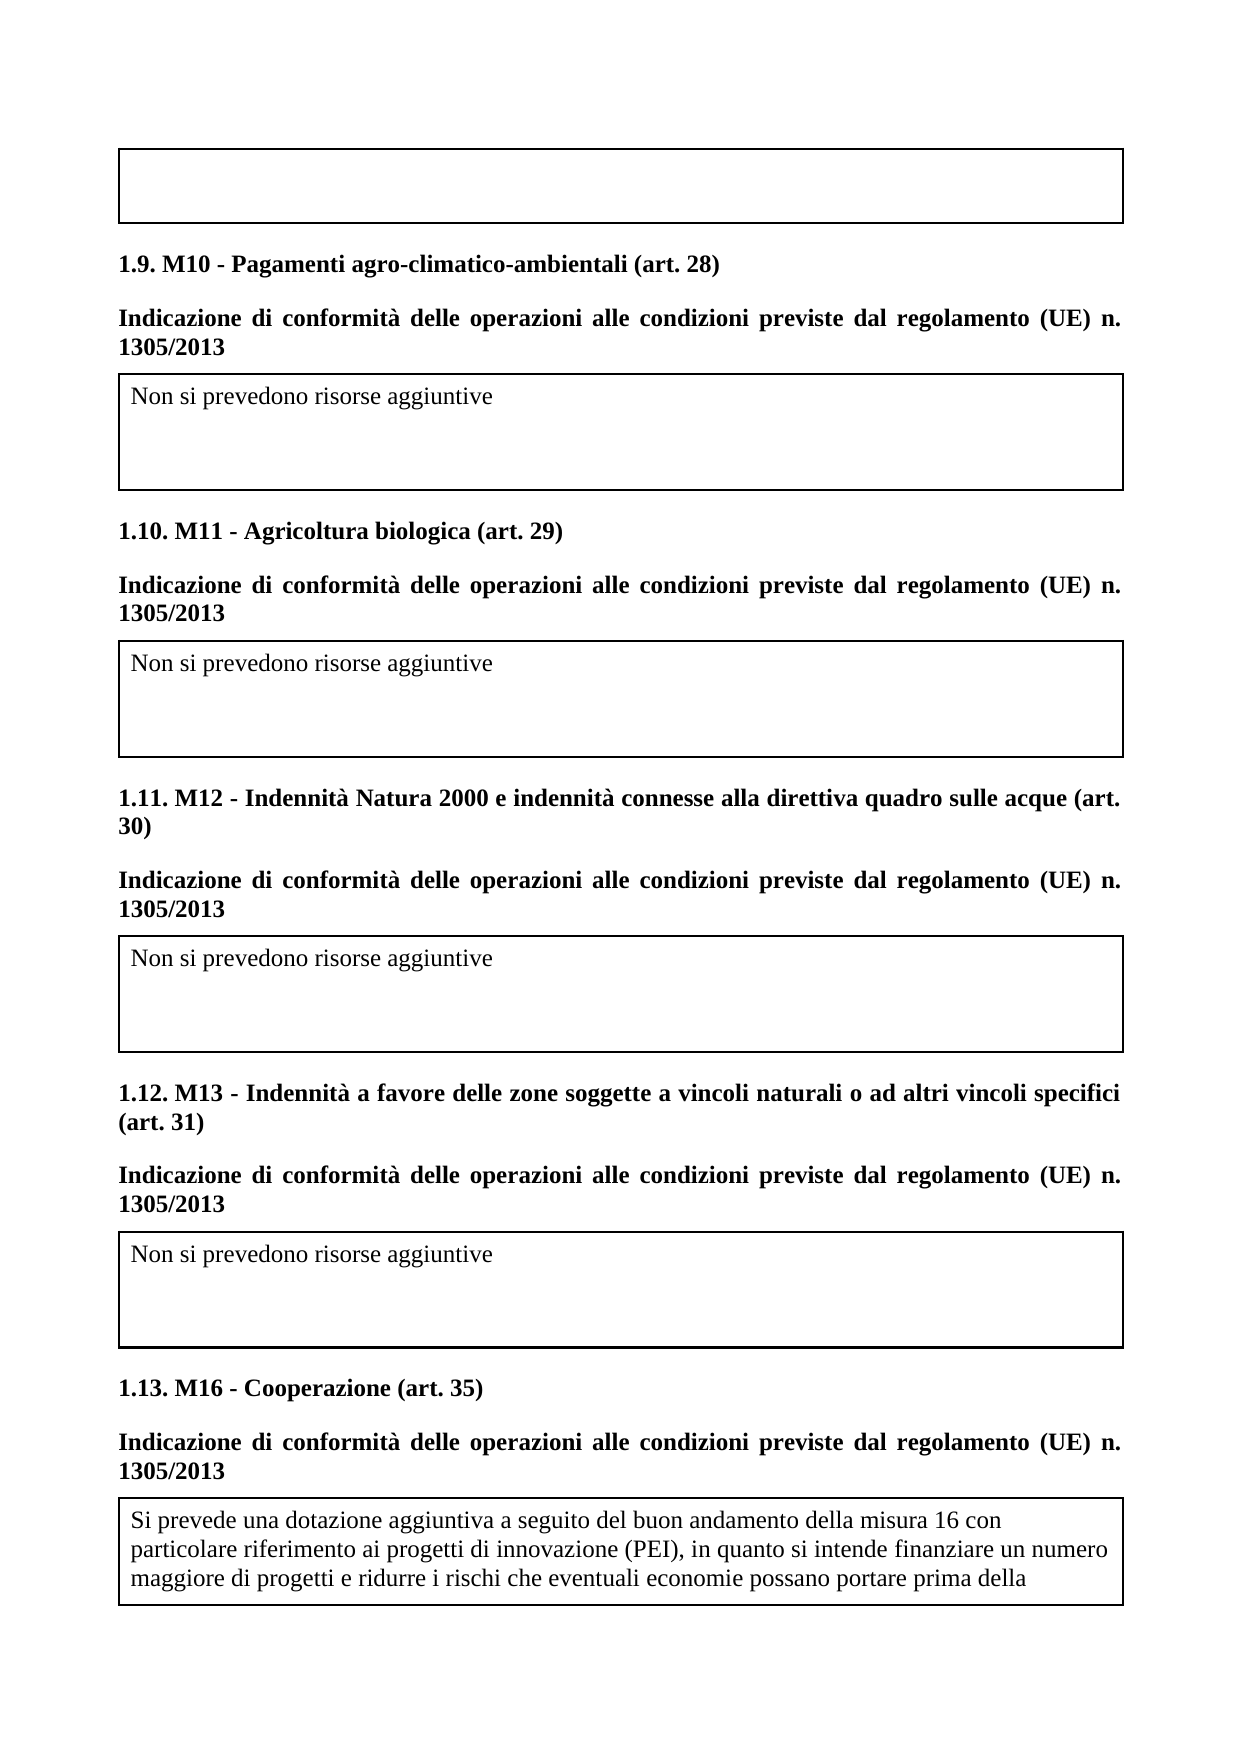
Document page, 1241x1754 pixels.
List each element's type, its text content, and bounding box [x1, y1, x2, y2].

table_header Non si prevedono risorse aggiuntive [120, 642, 1122, 756]
text Indicazione di conformità delle operazioni alle condizioni previste dal regolamento (UE) n. 1305/2013 [118, 865, 1122, 923]
text Indicazione di conformità delle operazioni alle condizioni previste dal regolamento (UE) n. 1305/2013 [118, 1161, 1122, 1218]
text Indicazione di conformità delle operazioni alle condizioni previste dal regolamento (UE) n. 1305/2013 [118, 1427, 1122, 1485]
table_header Non si prevedono risorse aggiuntive [120, 1233, 1122, 1346]
subtitle M16 - Cooperazione (art. 35) [118, 1373, 1122, 1402]
table_header Non si prevedono risorse aggiuntive [120, 937, 1122, 1051]
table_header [120, 150, 1122, 222]
subtitle M13 - Indennità a favore delle zone soggette a vincoli naturali o ad altri vincoli specifici (art. 31) [118, 1078, 1122, 1136]
subtitle M11 - Agricoltura biologica (art. 29) [118, 516, 1122, 545]
table_header Non si prevedono risorse aggiuntive [120, 375, 1122, 489]
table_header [120, 1499, 1122, 1604]
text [118, 303, 1122, 361]
text Indicazione di conformità delle operazioni alle condizioni previste dal regolamento (UE) n. 1305/2013 [118, 570, 1122, 627]
subtitle M12 - Indennità Natura 2000 e indennità connesse alla direttiva quadro sulle acque (art. 30) [118, 783, 1122, 840]
subtitle M10 - Pagamenti agro-climatico-ambientali (art. 28) [118, 249, 1122, 278]
